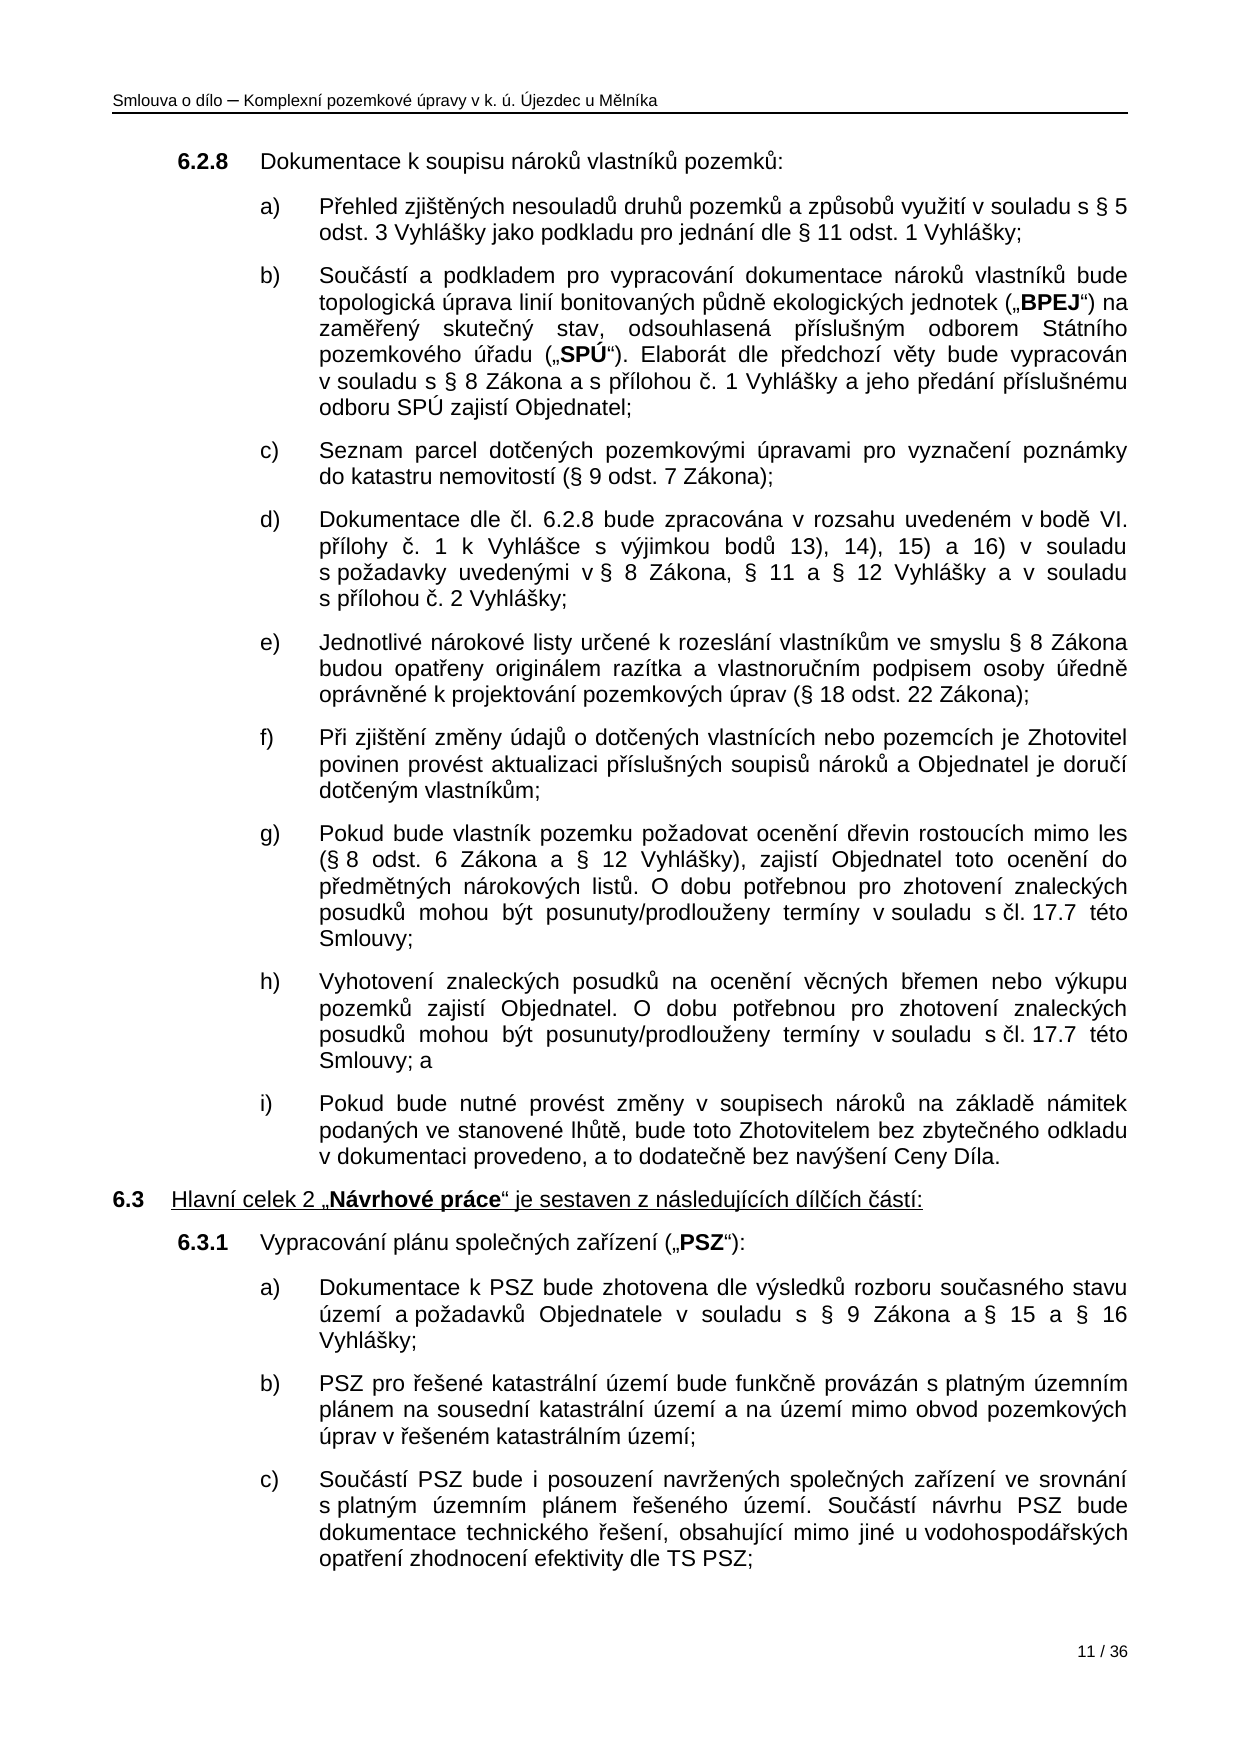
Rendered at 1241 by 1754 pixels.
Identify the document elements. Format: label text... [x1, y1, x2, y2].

list Pokud bude nutné provést změny v soupisech nároků na základě námitek podaných ve stanovené lhůtě, bude toto Zhotovitelem bez zbytečného odkladu v dokumentaci provedeno, a to dodatečně bez navýšení Ceny Díla. [260, 1090, 1128, 1169]
text Dokumentace k soupisu nároků vlastníků pozemků: [177, 148, 1128, 174]
list Jednotlivé nárokové listy určené k rozeslání vlastníkům ve smyslu § 8 Zákona budou opatřeny originálem razítka a vlastnoručním podpisem osoby úředně oprávněné k projektování pozemkových úprav (§ 18 odst. 22 Zákona); [260, 628, 1128, 707]
list Dokumentace k PSZ bude zhotovena dle výsledků rozboru současného stavu území a požadavků Objednatele v souladu s § 9 Zákona a § 15 a § 16 Vyhlášky; [260, 1274, 1128, 1353]
list Součástí PSZ bude i posouzení navržených společných zařízení ve srovnání s platným územním plánem řešeného území. Součástí návrhu PSZ bude dokumentace technického řešení, obsahující mimo jiné u vodohospodářských opatření zhodnocení efektivity dle TS PSZ; [260, 1466, 1128, 1571]
list Dokumentace dle čl. 6.2.8 bude zpracována v rozsahu uvedeném v bodě VI. přílohy č. 1 k Vyhlášce s výjimkou bodů 13), 14), 15) a 16) v souladu s požadavky uvedenými v § 8 Zákona, § 11 a § 12 Vyhlášky a v souladu s přílohou č. 2 Vyhlášky; [260, 506, 1128, 612]
list Součástí a podkladem pro vypracování dokumentace nároků vlastníků bude topologická úprava linií bonitovaných půdně ekologických jednotek („BPEJ“) na zaměřený skutečný stav, odsouhlasená příslušným odborem Státního pozemkového úřadu („SPÚ“). Elaborát dle předchozí věty bude vypracován v souladu s § 8 Zákona a s přílohou č. 1 Vyhlášky a jeho předání příslušnému odboru SPÚ zajistí Objednatel; [260, 262, 1128, 420]
text Hlavní celek 2 „Návrhové práce“ je sestaven z následujících dílčích částí: [112, 1186, 1128, 1212]
text Vypracování plánu společných zařízení („PSZ“): [177, 1229, 1128, 1256]
list PSZ pro řešené katastrální území bude funkčně provázán s platným územním plánem na sousední katastrální území a na území mimo obvod pozemkových úprav v řešeném katastrálním území; [260, 1370, 1128, 1449]
list Pokud bude vlastník pozemku požadovat ocenění dřevin rostoucích mimo les (§ 8 odst. 6 Zákona a § 12 Vyhlášky), zajistí Objednatel toto ocenění do předmětných nárokových listů. O dobu potřebnou pro zhotovení znaleckých posudků mohou být posunuty/prodlouženy termíny v souladu s čl. 17.7 této Smlouvy; [260, 820, 1128, 952]
list Přehled zjištěných nesouladů druhů pozemků a způsobů využití v souladu s § 5 odst. 3 Vyhlášky jako podkladu pro jednání dle § 11 odst. 1 Vyhlášky; [260, 193, 1128, 246]
list Seznam parcel dotčených pozemkovými úpravami pro vyznačení poznámky do katastru nemovitostí (§ 9 odst. 7 Zákona); [260, 437, 1128, 490]
list Při zjištění změny údajů o dotčených vlastnících nebo pozemcích je Zhotovitel povinen provést aktualizaci příslušných soupisů nároků a Objednatel je doručí dotčeným vlastníkům; [260, 724, 1128, 803]
list Vyhotovení znaleckých posudků na ocenění věcných břemen nebo výkupu pozemků zajistí Objednatel. O dobu potřebnou pro zhotovení znaleckých posudků mohou být posunuty/prodlouženy termíny v souladu s čl. 17.7 této Smlouvy; a [260, 968, 1128, 1074]
